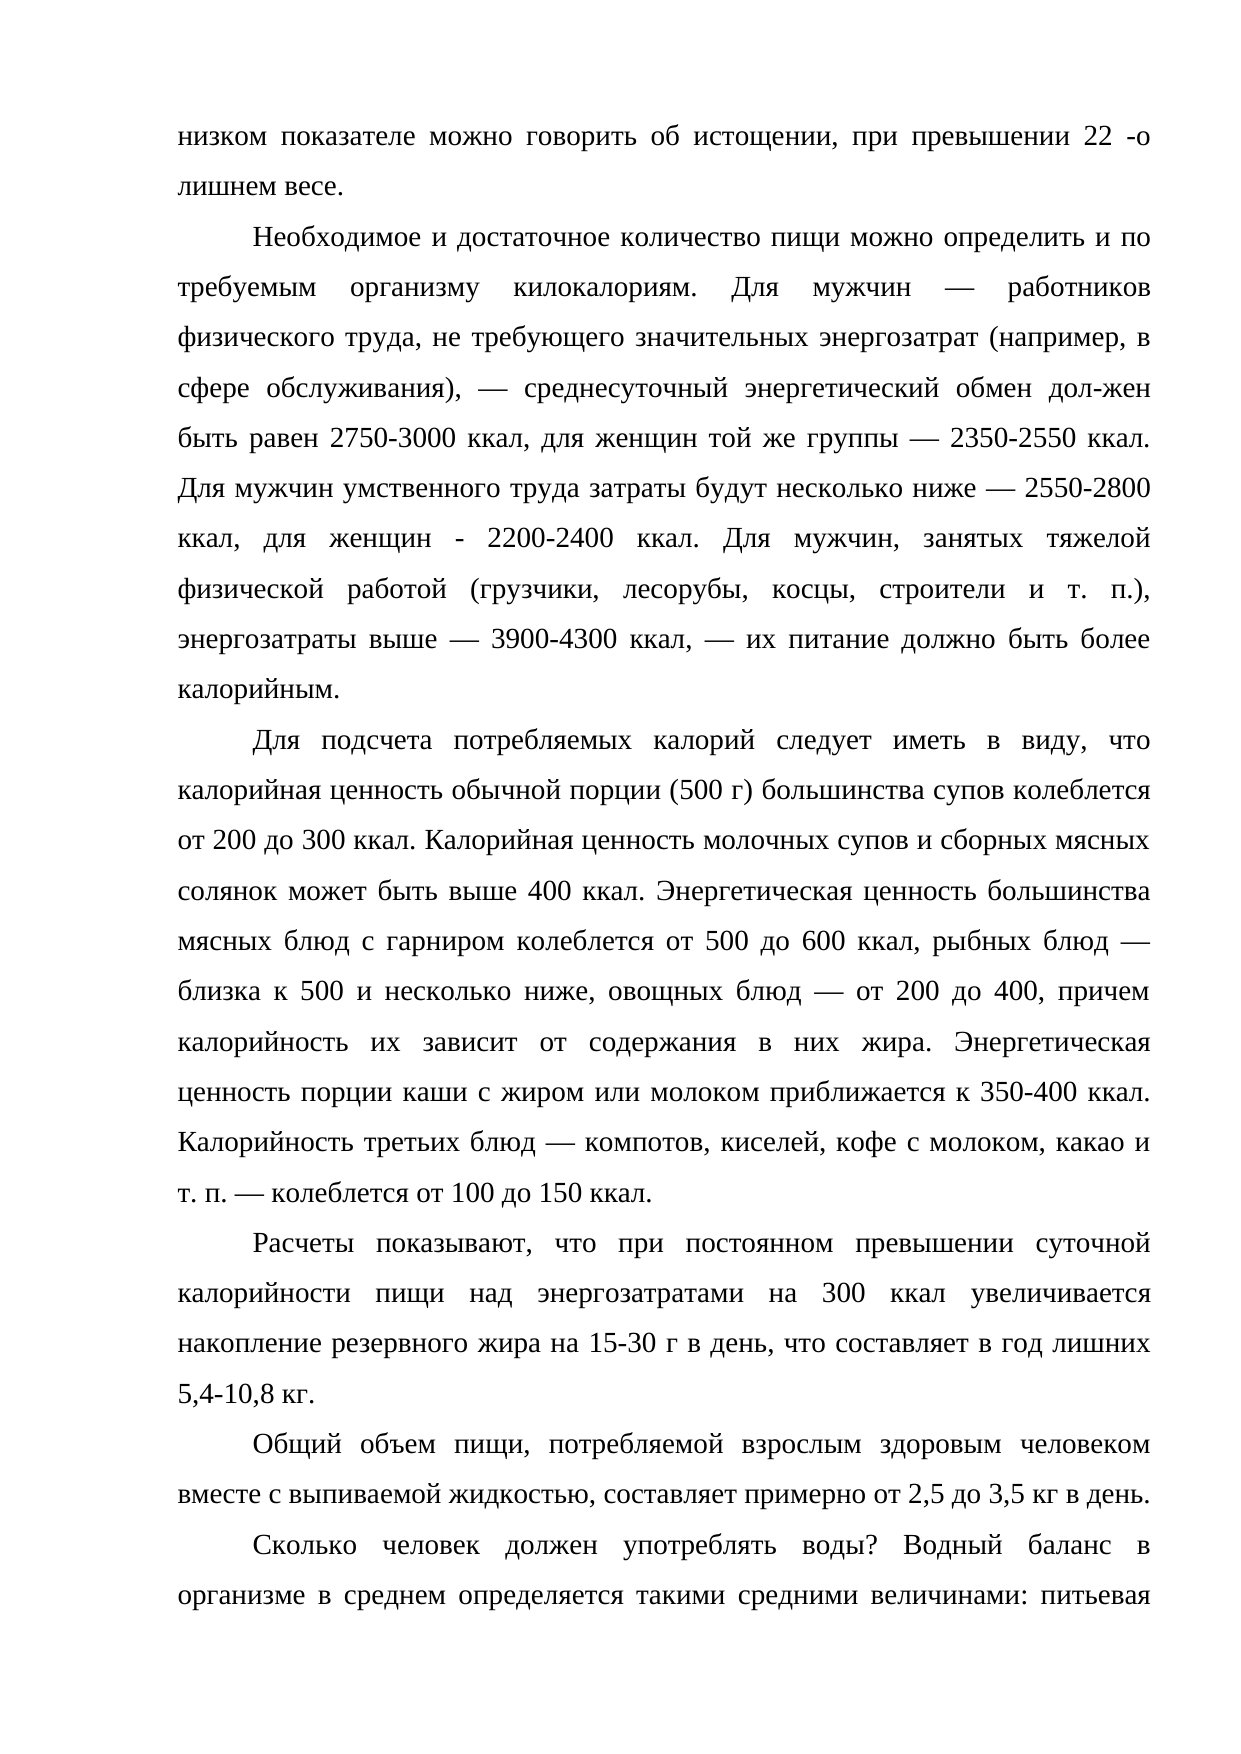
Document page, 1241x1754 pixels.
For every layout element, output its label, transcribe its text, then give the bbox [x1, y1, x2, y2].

text Расчеты показывают, что при постоянном превышении суточной калорийности пищи над энергозатратами на 300 ккал увеличивается накопление резервного жира на 15-30 г в день, что составляет в год лишних 5,4-10,8 кг. [177, 1225, 1152, 1409]
text Необходимое и достаточное количество пищи можно определить и по требуемым организму килокалориям. Для мужчин — работников физического труда, не требующего значительных энергозатрат (например, в сфере обслуживания), — среднесуточный энергетический обмен дол-жен быть равен 2750-3000 ккал, для женщин той же группы — 2350-2550 ккал. Для мужчин умственного труда затраты будут несколько ниже — 2550-2800 ккал, для женщин - 2200-2400 ккал. Для мужчин, занятых тяжелой физической работой (грузчики, лесорубы, косцы, строители и т. п.), энергозатраты выше — 3900-4300 ккал, — их питание должно быть более калорийным. [177, 219, 1152, 705]
text Общий объем пищи, потребляемой взрослым здоровым человеком вместе с выпиваемой жидкостью, составляет примерно от 2,5 до 3,5 кг в день. [177, 1426, 1152, 1510]
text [177, 1527, 1152, 1611]
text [177, 118, 1152, 202]
text Для подсчета потребляемых калорий следует иметь в виду, что калорийная ценность обычной порции (500 г) большинства супов колеблется от 200 до 300 ккал. Калорийная ценность молочных супов и сборных мясных солянок может быть выше 400 ккал. Энергетическая ценность большинства мясных блюд с гарниром колеблется от 500 до 600 ккал, рыбных блюд — близка к 500 и несколько ниже, овощных блюд — от 200 до 400, причем калорийность их зависит от содержания в них жира. Энергетическая ценность порции каши с жиром или молоком приближается к 350-400 ккал. Калорийность третьих блюд — компотов, киселей, кофе с молоком, какао и т. п. — колеблется от 100 до 150 ккал. [177, 722, 1152, 1208]
